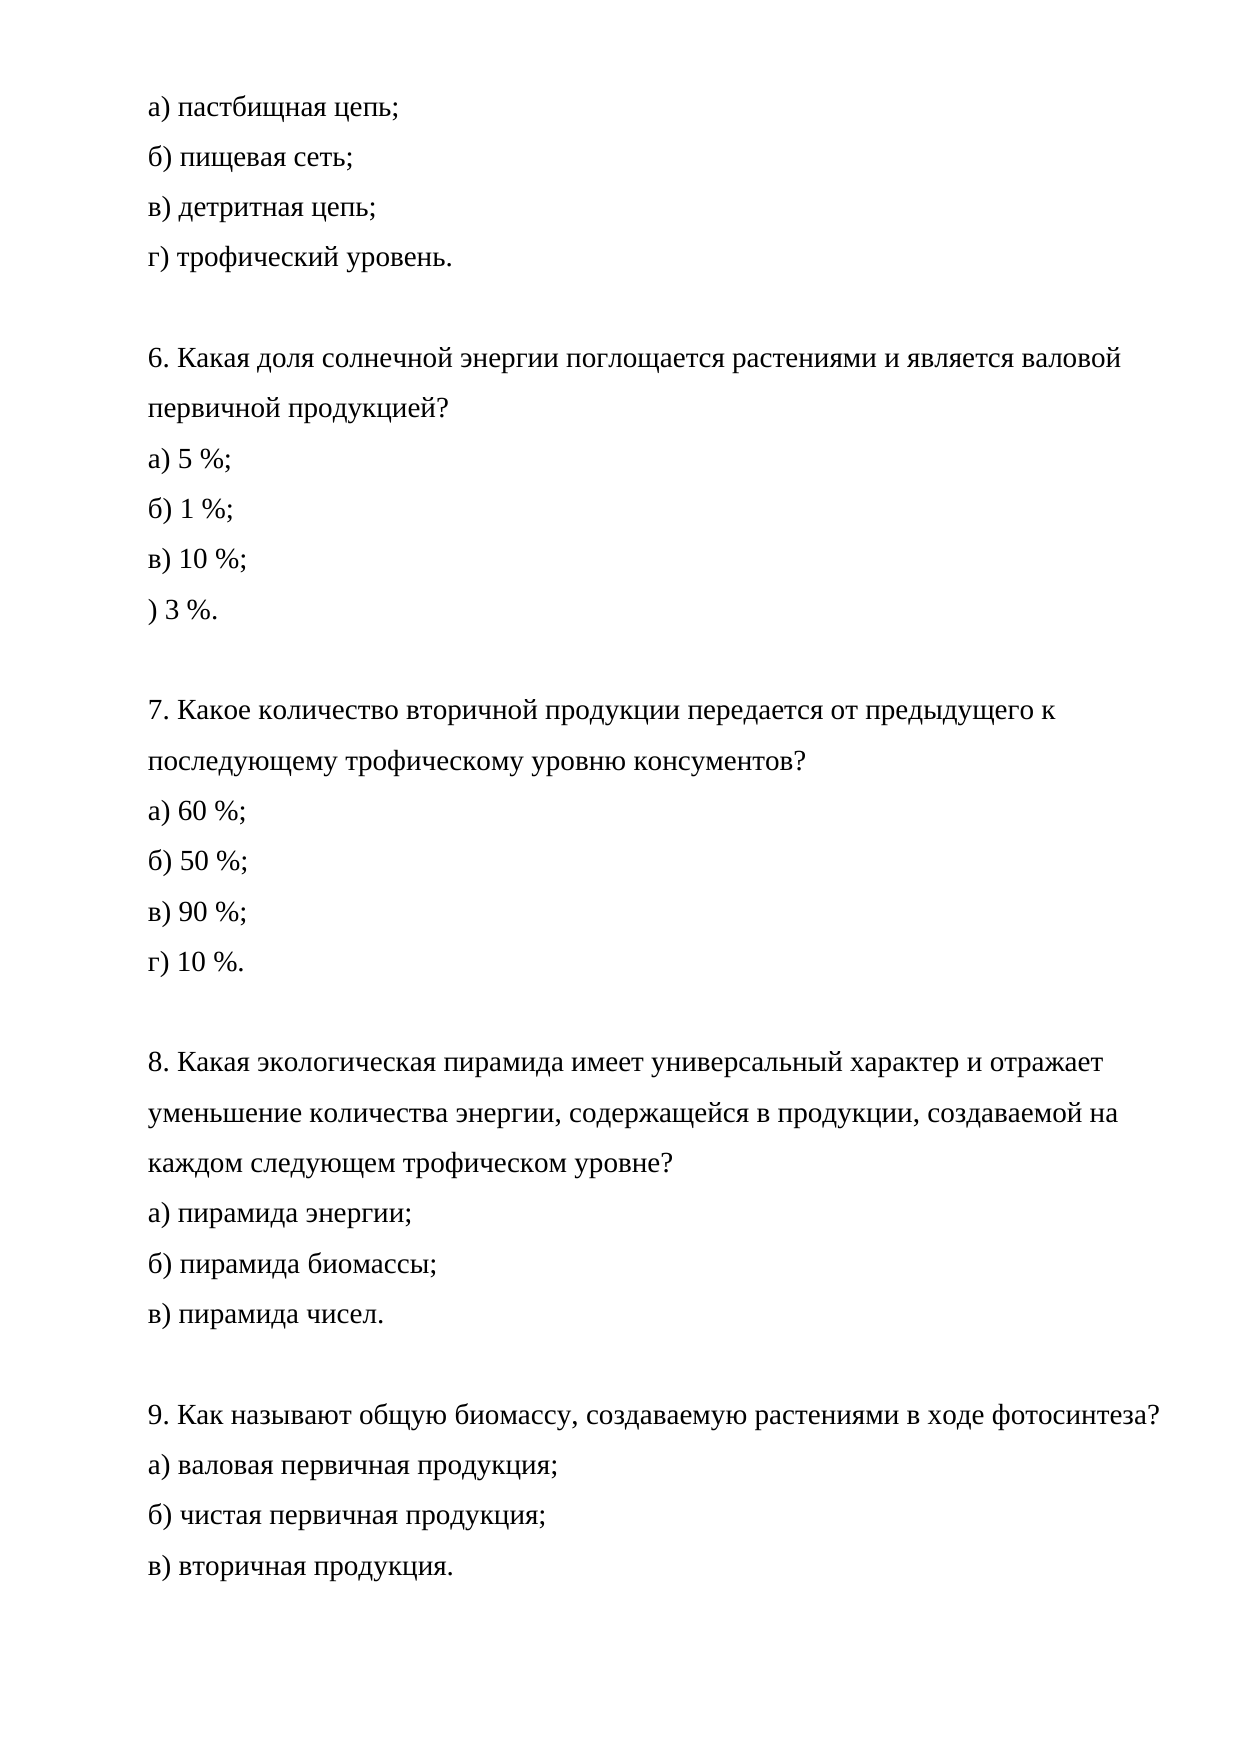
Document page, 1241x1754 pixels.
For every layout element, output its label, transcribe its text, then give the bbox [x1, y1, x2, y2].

text г) 10 %. [148, 944, 1166, 977]
text а) пирамида энергии; [148, 1196, 1166, 1229]
text ) 3 %. [148, 592, 1166, 625]
text в) пирамида чисел. [148, 1296, 1166, 1330]
text в) вторичная продукция. [148, 1548, 1166, 1581]
text в) 90 %; [148, 894, 1166, 927]
text в) детритная цепь; [148, 189, 1166, 223]
text г) трофический уровень. [148, 239, 1166, 273]
text 6. Какая доля солнечной энергии поглощается растениями и является валовой первичной продукцией? [148, 340, 1166, 424]
text 9. Как называют общую биомассу, создаваемую растениями в ходе фотосинтеза? [148, 1397, 1166, 1430]
text а) 60 %; [148, 793, 1166, 827]
text в) 10 %; [148, 541, 1166, 575]
text а) пастбищная цепь; [148, 89, 1166, 122]
text б) чистая первичная продукция; [148, 1497, 1166, 1531]
text б) пищевая сеть; [148, 139, 1166, 172]
text 7. Какое количество вторичной продукции передается от предыдущего к последующему трофическому уровню консументов? [148, 692, 1166, 776]
text б) пирамида биомассы; [148, 1246, 1166, 1279]
text б) 1 %; [148, 491, 1166, 525]
text а) 5 %; [148, 441, 1166, 474]
text 8. Какая экологическая пирамида имеет универсальный характер и отражает уменьшение количества энергии, содержащейся в продукции, создаваемой на каждом следующем трофическом уровне? [148, 1044, 1166, 1179]
text а) валовая первичная продукция; [148, 1447, 1166, 1481]
text б) 50 %; [148, 843, 1166, 877]
